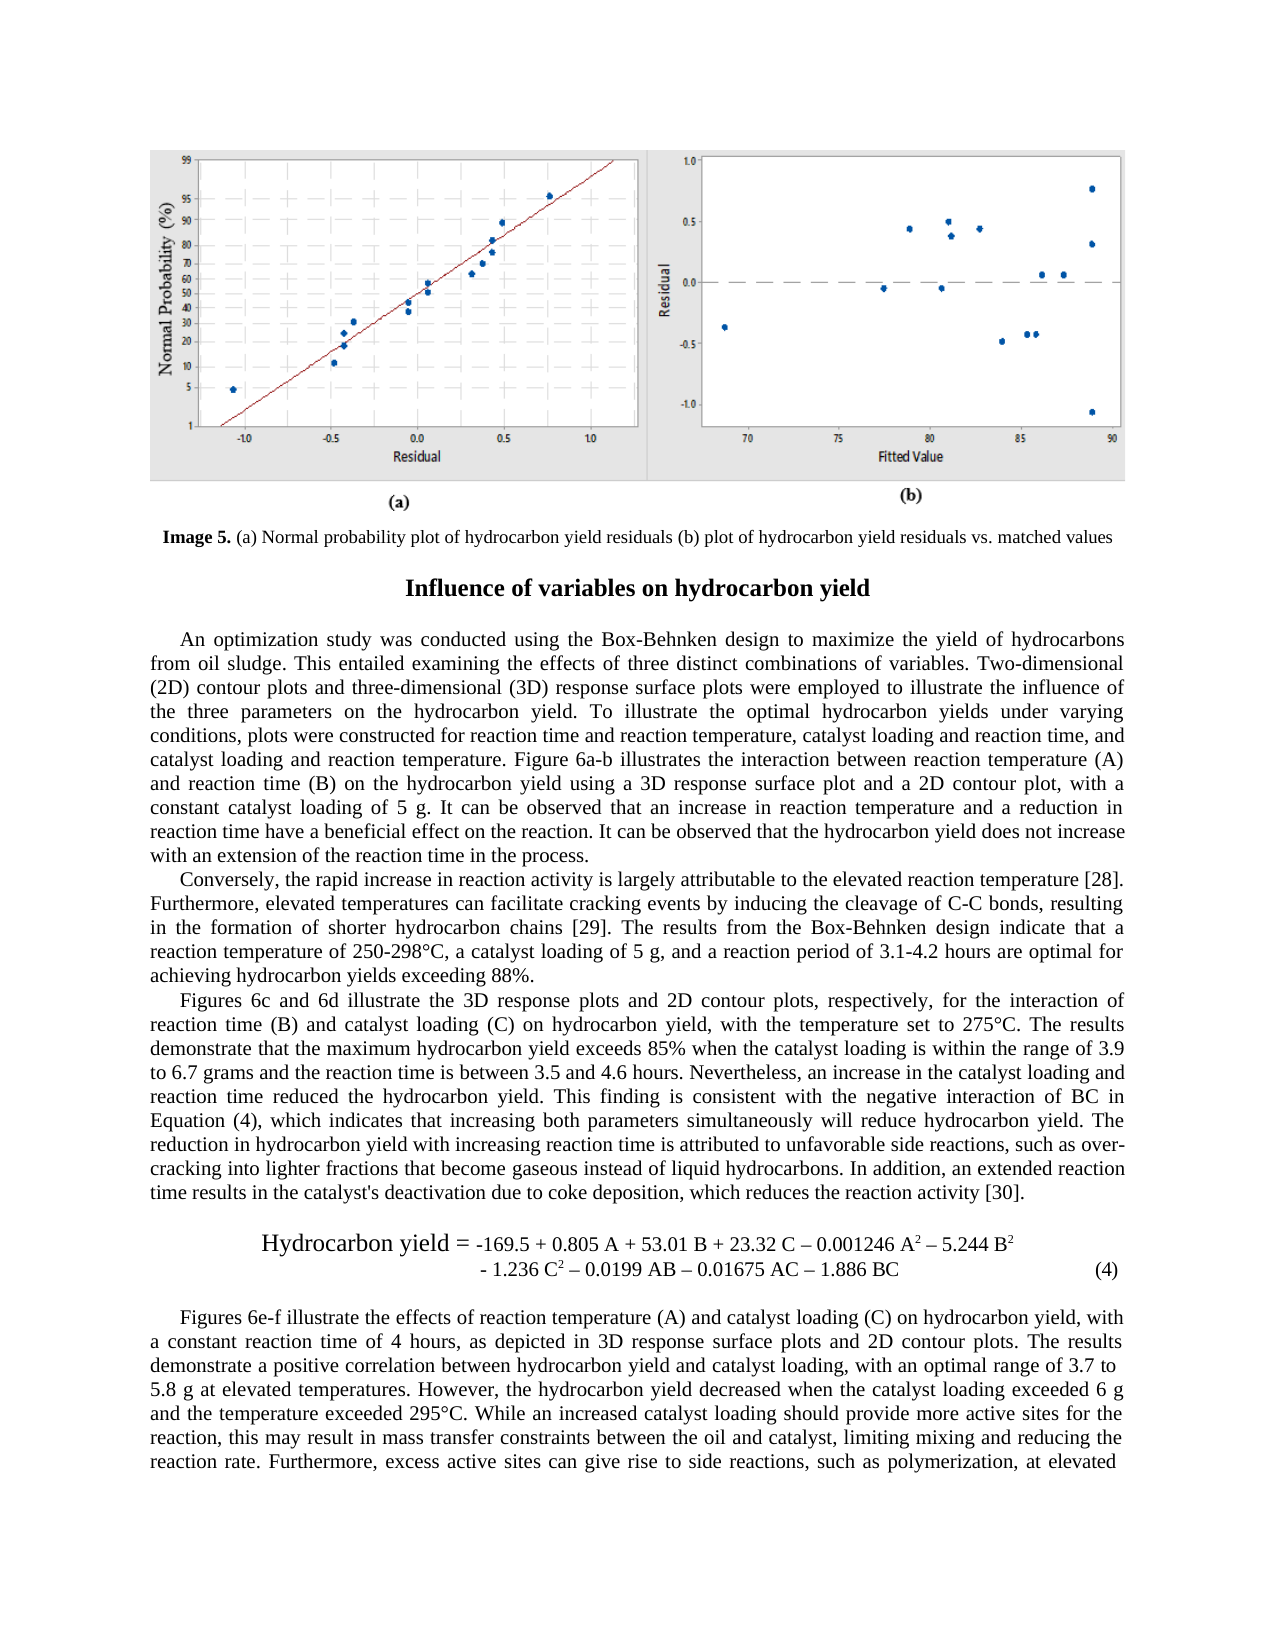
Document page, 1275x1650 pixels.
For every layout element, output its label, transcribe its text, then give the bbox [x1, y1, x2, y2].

text Image 5. (a) Normal probability plot of hydrocarbon yield residuals (b) plot of hydrocarbon yield residuals vs. matched values [113, 526, 1162, 548]
text Conversely, the rapid increase in reaction activity is largely attributable to the elevated reaction temperature [28]. Furthermore, elevated temperatures can facilitate cracking events by inducing the cleavage of C-C bonds, resulting in the formation of shorter hydrocarbon chains [29]. The results from the Box-Behnken design indicate that a reaction temperature of 250-298°C, a catalyst loading of 5 g, and a reaction period of 3.1-4.2 hours are optimal for achieving hydrocarbon yields exceeding 88%. [150, 867, 1125, 987]
text 5.8 g at elevated temperatures. However, the hydrocarbon yield decreased when the catalyst loading exceeded 6 g and the temperature exceeded 295°C. While an increased catalyst loading should provide more active sites for the reaction, this may result in mass transfer constraints between the oil and catalyst, limiting mixing and reducing the reaction rate. Furthermore, excess active sites can give rise to side reactions, such as polymerization, at elevated [150, 1377, 1125, 1473]
picture [150, 150, 1126, 511]
text Figures 6c and 6d illustrate the 3D response plots and 2D contour plots, respectively, for the interaction of reaction time (B) and catalyst loading (C) on hydrocarbon yield, with the temperature set to 275°C. The results demonstrate that the maximum hydrocarbon yield exceeds 85% when the catalyst loading is within the range of 3.9 to 6.7 grams and the reaction time is between 3.5 and 4.6 hours. Nevertheless, an increase in the catalyst loading and reaction time reduced the hydrocarbon yield. This finding is consistent with the negative interaction of BC in Equation (4), which indicates that increasing both parameters simultaneously will reduce hydrocarbon yield. The reduction in hydrocarbon yield with increasing reaction time is attributed to unfavorable side reactions, such as over- cracking into lighter fractions that become gaseous instead of liquid hydrocarbons. In addition, an extended reaction time results in the catalyst's deactivation due to coke deposition, which reduces the reaction activity [30]. [150, 987, 1126, 1204]
text Figures 6e-f illustrate the effects of reaction temperature (A) and catalyst loading (C) on hydrocarbon yield, with a constant reaction time of 4 hours, as depicted in 3D response surface plots and 2D contour plots. The results demonstrate a positive correlation between hydrocarbon yield and catalyst loading, with an optimal range of 3.7 to [150, 1305, 1124, 1377]
text Hydrocarbon yield = -169.5 + 0.805 A + 53.01 B + 23.32 C – 0.001246 A2 – 5.244 B2 [113, 1228, 1162, 1257]
text An optimization study was conducted using the Box-Behnken design to maximize the yield of hydrocarbons from oil sludge. This entailed examining the effects of three distinct combinations of variables. Two-dimensional (2D) contour plots and three-dimensional (3D) response surface plots were employed to illustrate the influence of the three parameters on the hydrocarbon yield. To illustrate the optimal hydrocarbon yields under varying conditions, plots were constructed for reaction time and reaction temperature, catalyst loading and reaction time, and catalyst loading and reaction temperature. Figure 6a-b illustrates the interaction between reaction temperature (A) and reaction time (B) on the hydrocarbon yield using a 3D response surface plot and a 2D contour plot, with a constant catalyst loading of 5 g. It can be observed that an increase in reaction temperature and a reduction in reaction time have a beneficial effect on the reaction. It can be observed that the hydrocarbon yield does not increase with an extension of the reaction time in the process. [150, 627, 1126, 867]
subtitle Influence of variables on hydrocarbon yield [112, 573, 1162, 601]
text - 1.236 C2 – 0.0199 AB – 0.01675 AC – 1.886 BC (4) [436, 1257, 1162, 1281]
